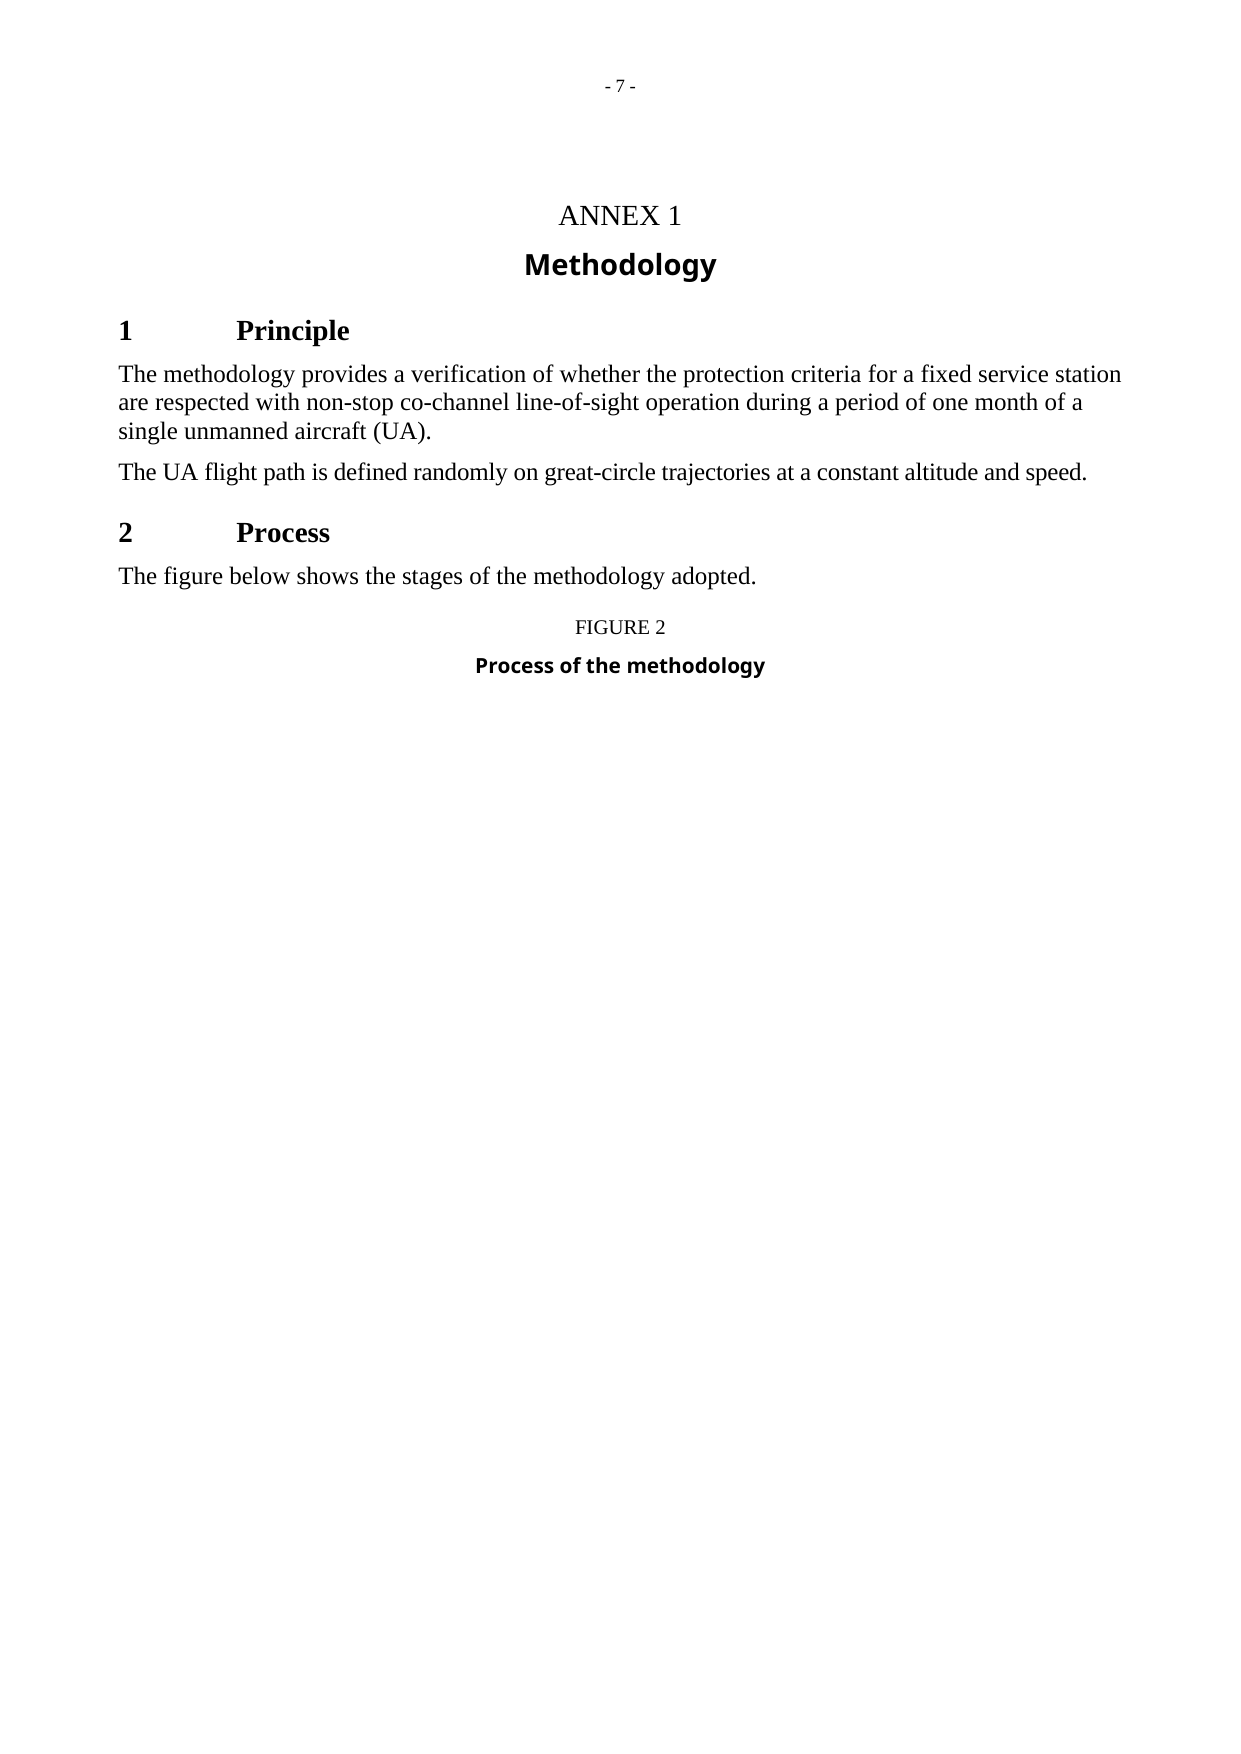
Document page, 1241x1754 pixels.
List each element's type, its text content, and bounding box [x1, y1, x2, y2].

text Annex 1 [118, 198, 1122, 231]
text 2 Process [118, 515, 1122, 549]
text Figure 2 [118, 615, 1122, 639]
text The methodology provides a verification of whether the protection criteria for a fixed service station are respected with non-stop co-channel line-of-sight operation during a period of one month of a single unmanned aircraft (UA). [118, 359, 1122, 445]
text The figure below shows the stages of the methodology adopted. [118, 561, 1122, 590]
title Process of the methodology [118, 652, 1122, 680]
subtitle 1 Principle [118, 313, 1122, 346]
text The UA flight path is defined randomly on great-circle trajectories at a constant altitude and speed. [118, 457, 1122, 486]
text Methodology [118, 244, 1122, 283]
